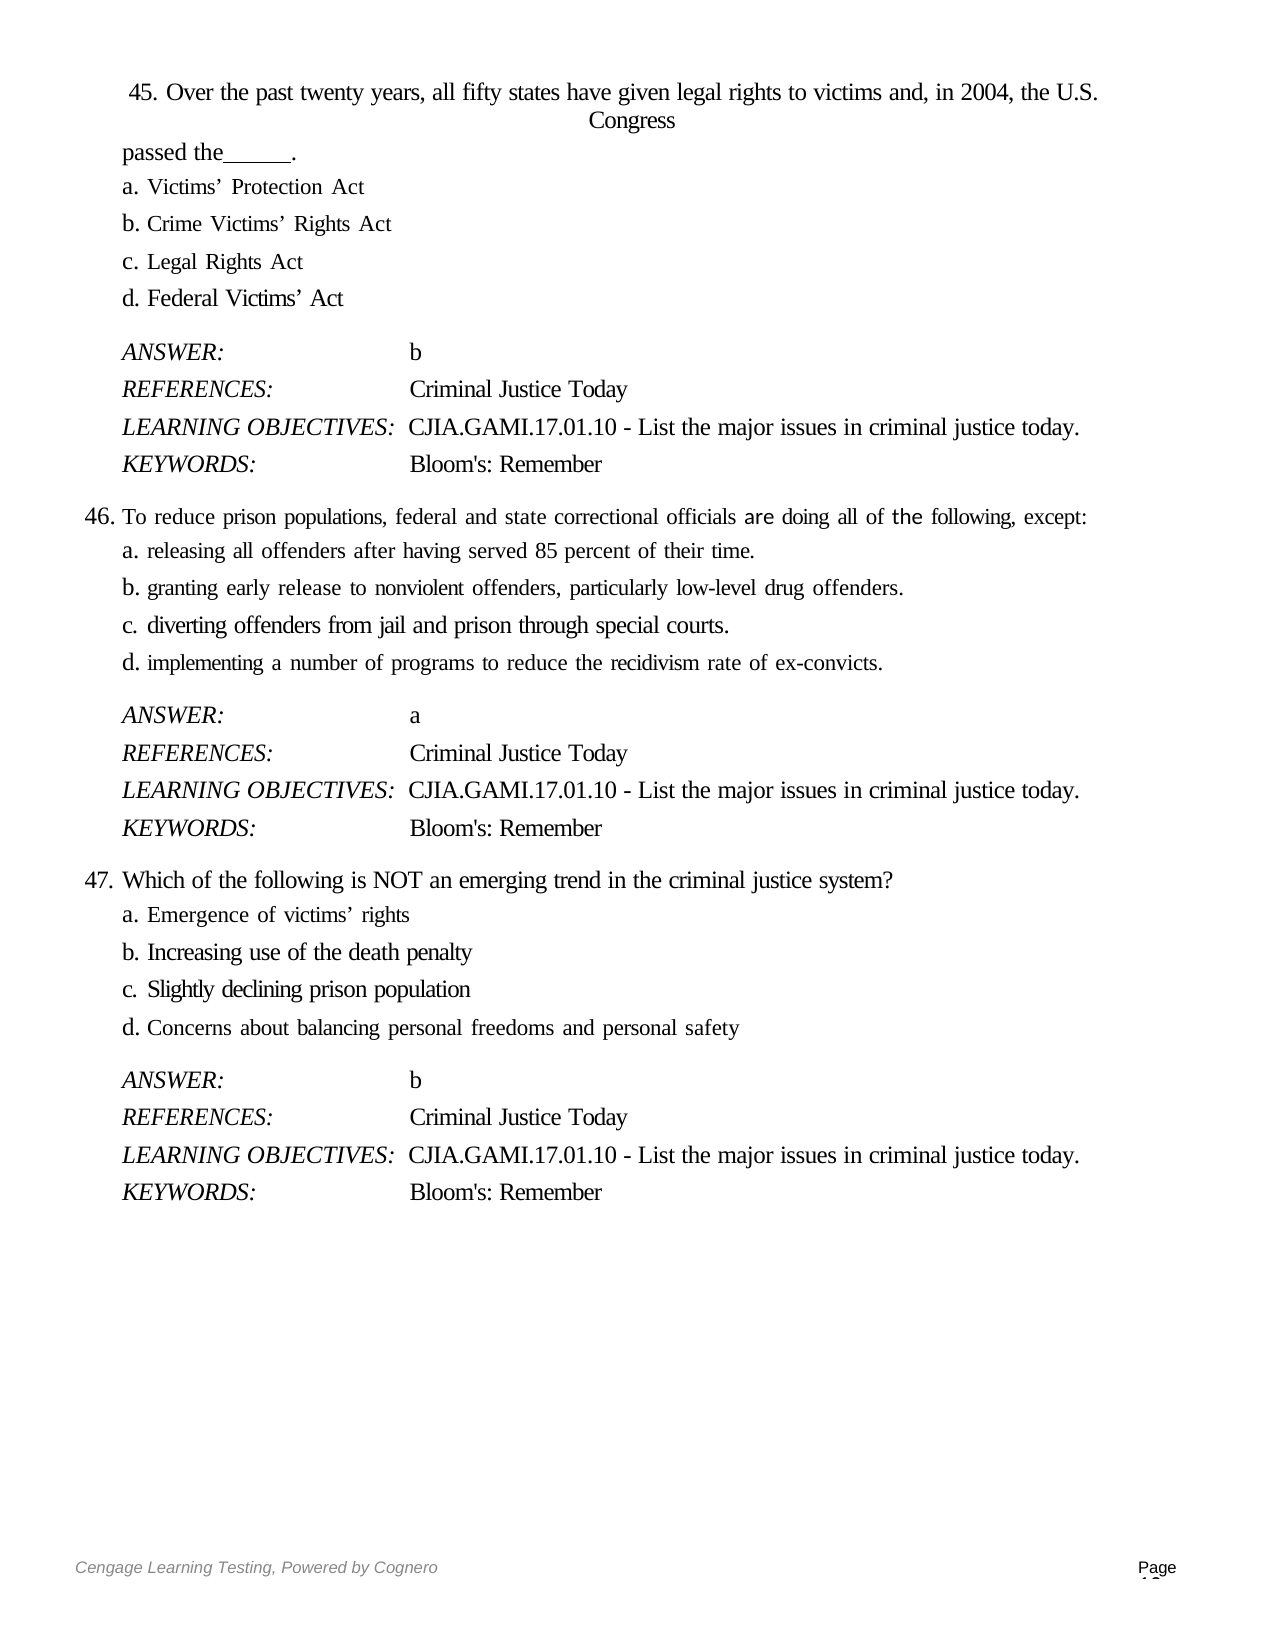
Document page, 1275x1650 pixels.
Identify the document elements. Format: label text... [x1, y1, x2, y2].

text ANSWER: b [122, 1065, 1210, 1094]
text REFERENCES: Criminal Justice Today [122, 1102, 1210, 1131]
list releasing all offenders after having served 85 percent of their time. [122, 535, 1210, 564]
text REFERENCES: Criminal Justice Today [122, 374, 1210, 403]
list Emergence of victims’ rights [122, 899, 1210, 928]
text KEYWORDS: Bloom's: Remember [122, 449, 1210, 478]
list Over the past twenty years, all fifty states have given legal rights to victims and, in 2004, the U.S. Congress [84, 77, 1143, 134]
text LEARNING OBJECTIVES: CJIA.GAMI.17.01.10 - List the major issues in criminal justice today. [122, 1140, 1210, 1169]
text passed the . [122, 137, 1210, 165]
list To reduce prison populations, federal and state correctional officials are doing all of the following, except: [84, 501, 1210, 530]
list Federal Victims’ Act [122, 283, 1210, 312]
text ANSWER: b [122, 337, 1210, 366]
list Concerns about balancing personal freedoms and personal safety [122, 1012, 1210, 1040]
list implementing a number of programs to reduce the recidivism rate of ex-convicts. [122, 647, 1210, 676]
list Slightly declining prison population [122, 974, 1210, 1003]
list Increasing use of the death penalty [122, 937, 1210, 965]
text KEYWORDS: Bloom's: Remember [122, 1177, 1210, 1206]
text ANSWER: a [122, 701, 1210, 729]
text KEYWORDS: Bloom's: Remember [122, 813, 1210, 842]
list Crime Victims’ Rights Act [122, 208, 1210, 237]
list Which of the following is NOT an emerging trend in the criminal justice system? [84, 865, 1210, 893]
list diverting offenders from jail and prison through special courts. [122, 610, 1210, 639]
list Legal Rights Act [122, 246, 1210, 275]
text REFERENCES: Criminal Justice Today [122, 738, 1210, 767]
text LEARNING OBJECTIVES: CJIA.GAMI.17.01.10 - List the major issues in criminal justice today. [122, 412, 1210, 441]
list Victims’ Protection Act [122, 171, 1210, 200]
text LEARNING OBJECTIVES: CJIA.GAMI.17.01.10 - List the major issues in criminal justice today. [122, 776, 1210, 804]
list granting early release to nonviolent offenders, particularly low-level drug offenders. [122, 572, 1210, 601]
